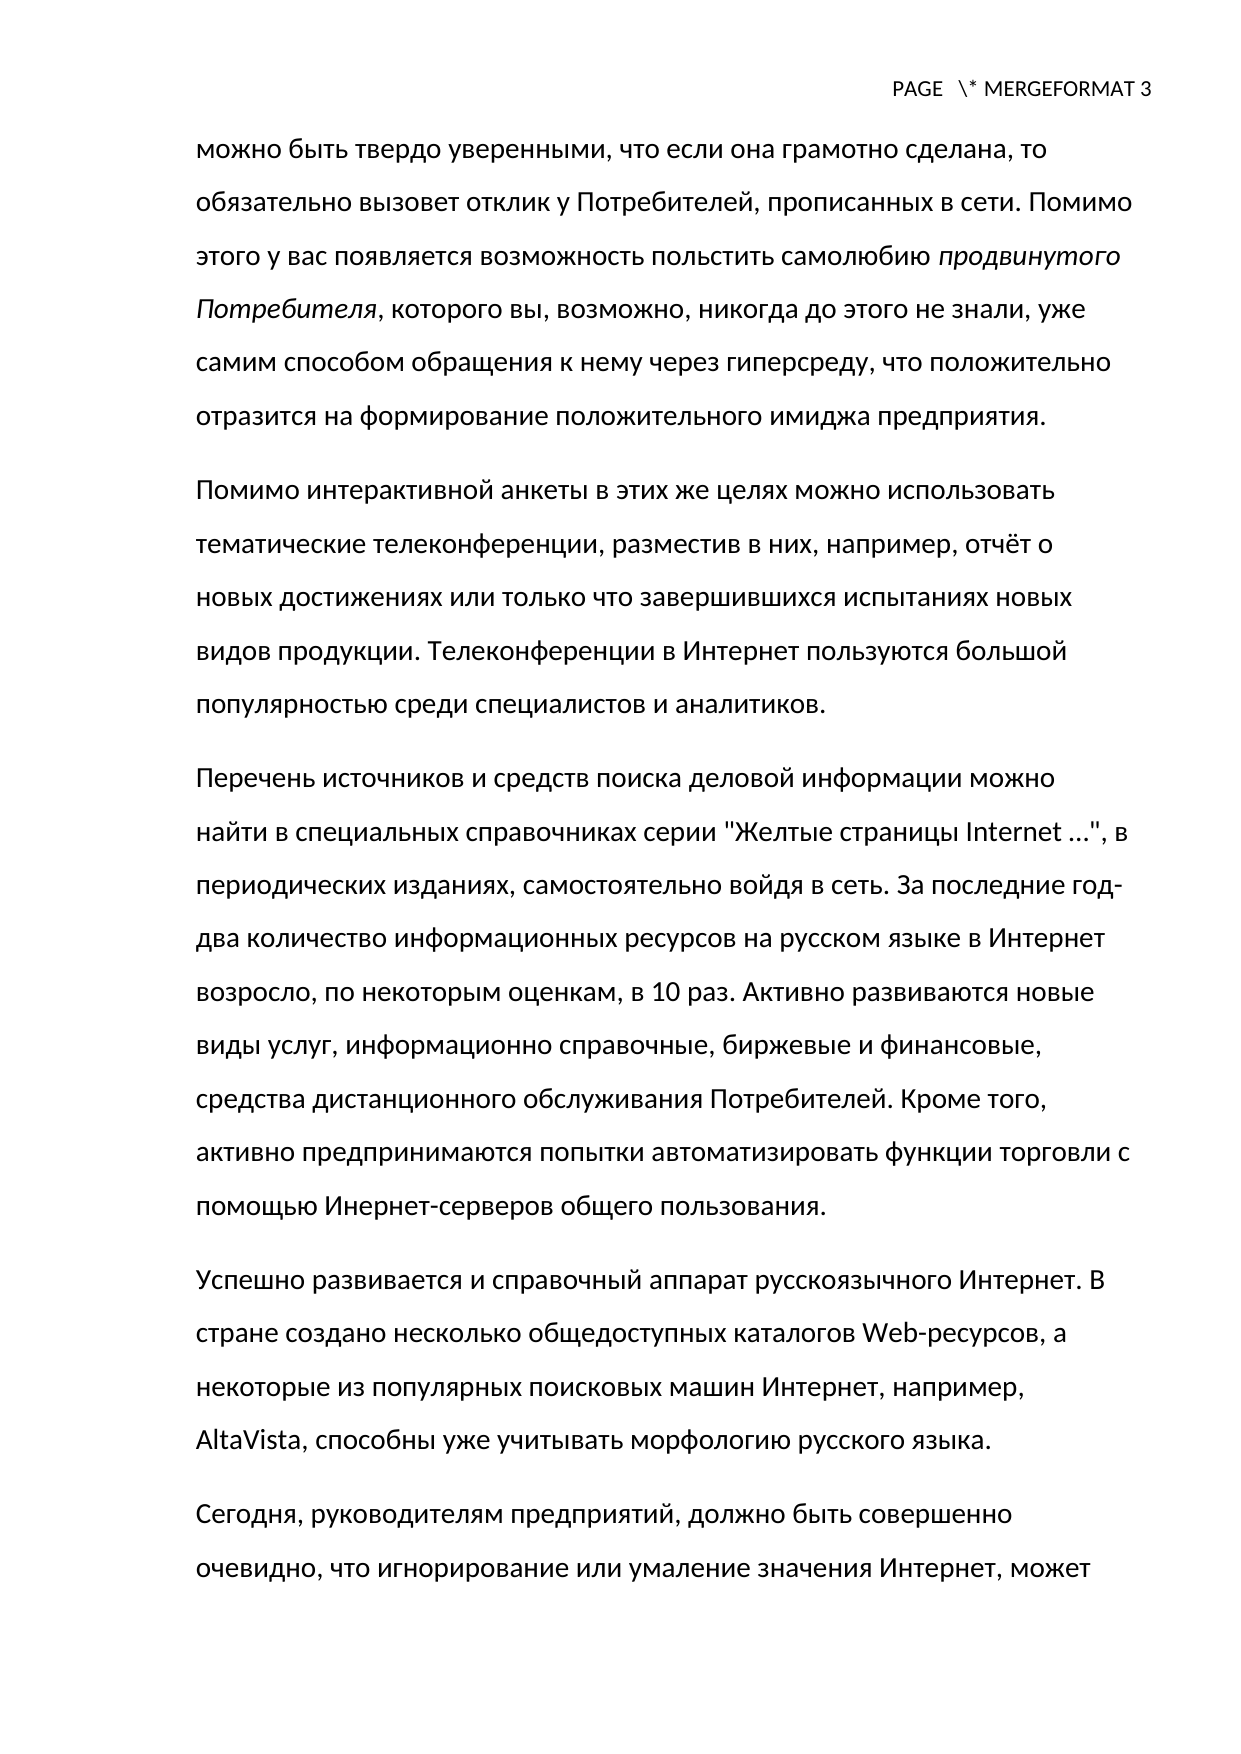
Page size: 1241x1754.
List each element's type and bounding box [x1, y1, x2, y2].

table_header [190, 130, 1139, 1585]
